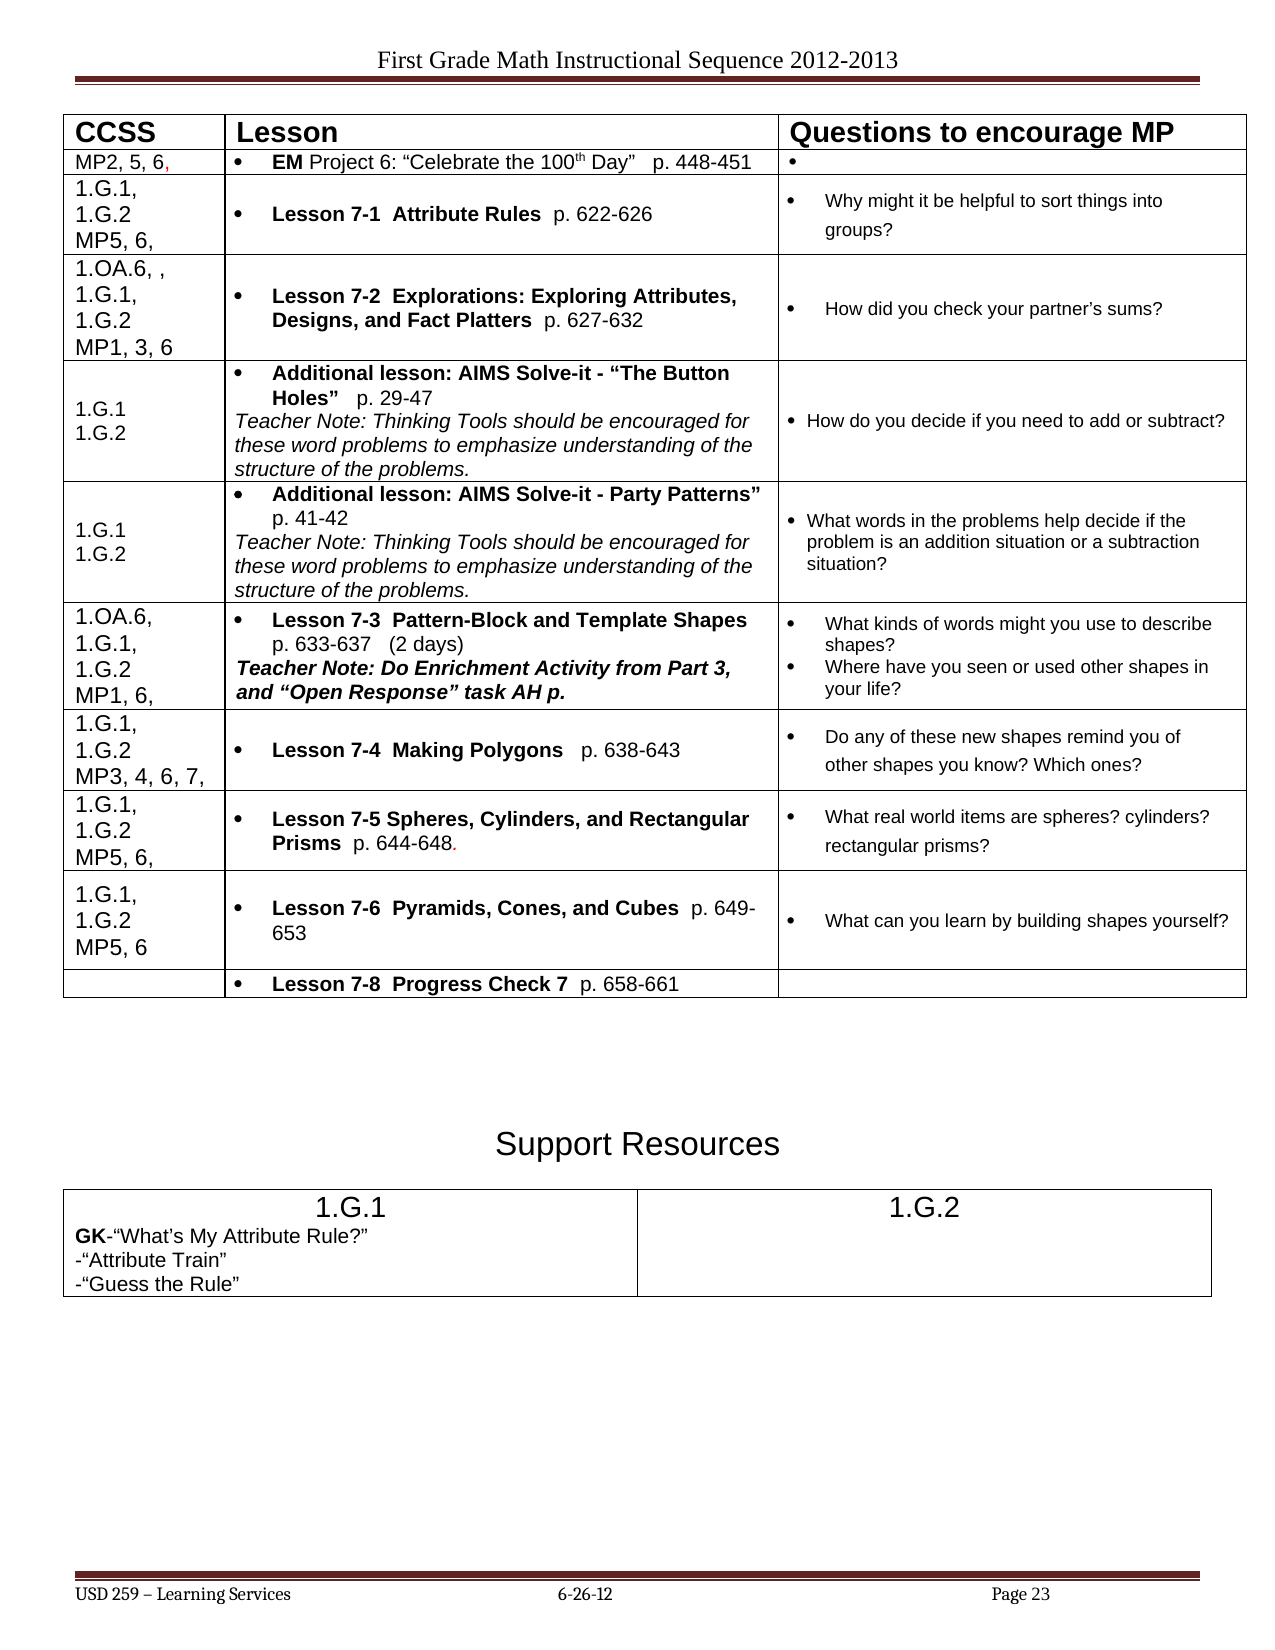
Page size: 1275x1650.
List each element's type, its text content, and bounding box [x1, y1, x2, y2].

table_cell [64, 970, 224, 997]
table_cell What kinds of words might you use to describe shapes? Where have you seen or used other shapes in your life? [779, 603, 1246, 708]
table_cell How did you check your partner’s sums? [779, 255, 1246, 360]
table_cell 1.OA.6, 1.G.1, 1.G.2 MP1, 6, [64, 603, 224, 708]
table_cell Lesson 7-3 Pattern-Block and Template Shapes p. 633-637 (2 days) Teacher Note: Do Enrichment Activity from Part 3, and “Open Response” task AH p. [226, 603, 778, 708]
table_header Lesson [226, 115, 778, 148]
table_cell Additional lesson: AIMS Solve-it - Party Patterns” p. 41-42 Teacher Note: Thinking Tools should be encouraged for these word problems to emphasize understanding of the structure of the problems. [226, 482, 778, 602]
table_cell 1.G.1, 1.G.2 MP5, 6, [64, 791, 224, 870]
table_cell What words in the problems help decide if the problem is an addition situation or a subtraction situation? [779, 482, 1246, 602]
table_cell MP2, 5, 6, [64, 150, 224, 174]
table_cell Lesson 7-2 Explorations: Exploring Attributes, Designs, and Fact Platters p. 627-632 [226, 255, 778, 360]
table_cell What can you learn by building shapes yourself? [779, 871, 1246, 969]
table_cell Lesson 7-4 Making Polygons p. 638-643 [226, 710, 778, 790]
table_cell Do any of these new shapes remind you of other shapes you know? Which ones? [779, 710, 1246, 790]
table_header 1.G.2 [638, 1190, 1211, 1296]
table_cell [779, 150, 1246, 174]
table_cell 1.G.1, 1.G.2 MP5, 6, [64, 175, 224, 254]
text Support Resources [75, 1124, 1200, 1163]
table_cell Lesson 7-8 Progress Check 7 p. 658-661 [226, 970, 778, 997]
table_cell 1.G.1 1.G.2 [64, 361, 224, 481]
table_cell Lesson 7-1 Attribute Rules p. 622-626 [226, 175, 778, 254]
table_cell Additional lesson: AIMS Solve-it - “The Button Holes” p. 29-47 Teacher Note: Thinking Tools should be encouraged for these word problems to emphasize understanding of the structure of the problems. [226, 361, 778, 481]
table_header 1.G.1 GK-“What’s My Attribute Rule?” -“Attribute Train” -“Guess the Rule” [64, 1190, 637, 1296]
table_cell How do you decide if you need to add or subtract? [779, 361, 1246, 481]
table_header Questions to encourage MP [779, 115, 1246, 148]
table_cell What real world items are spheres? cylinders? rectangular prisms? [779, 791, 1246, 870]
table_cell 1.G.1 1.G.2 [64, 482, 224, 602]
table_cell EM Project 6: “Celebrate the 100th Day” p. 448-451 [226, 150, 778, 174]
table_cell Lesson 7-6 Pyramids, Cones, and Cubes p. 649-653 [226, 871, 778, 969]
table_cell 1.G.1, 1.G.2 MP3, 4, 6, 7, [64, 710, 224, 790]
table_cell Why might it be helpful to sort things into groups? [779, 175, 1246, 254]
table_cell 1.OA.6, , 1.G.1, 1.G.2 MP1, 3, 6 [64, 255, 224, 360]
table_cell [779, 970, 1246, 997]
table_cell 1.G.1, 1.G.2 MP5, 6 [64, 871, 224, 969]
table_header CCSS [64, 115, 224, 148]
table_cell Lesson 7-5 Spheres, Cylinders, and Rectangular Prisms p. 644-648. [226, 791, 778, 870]
